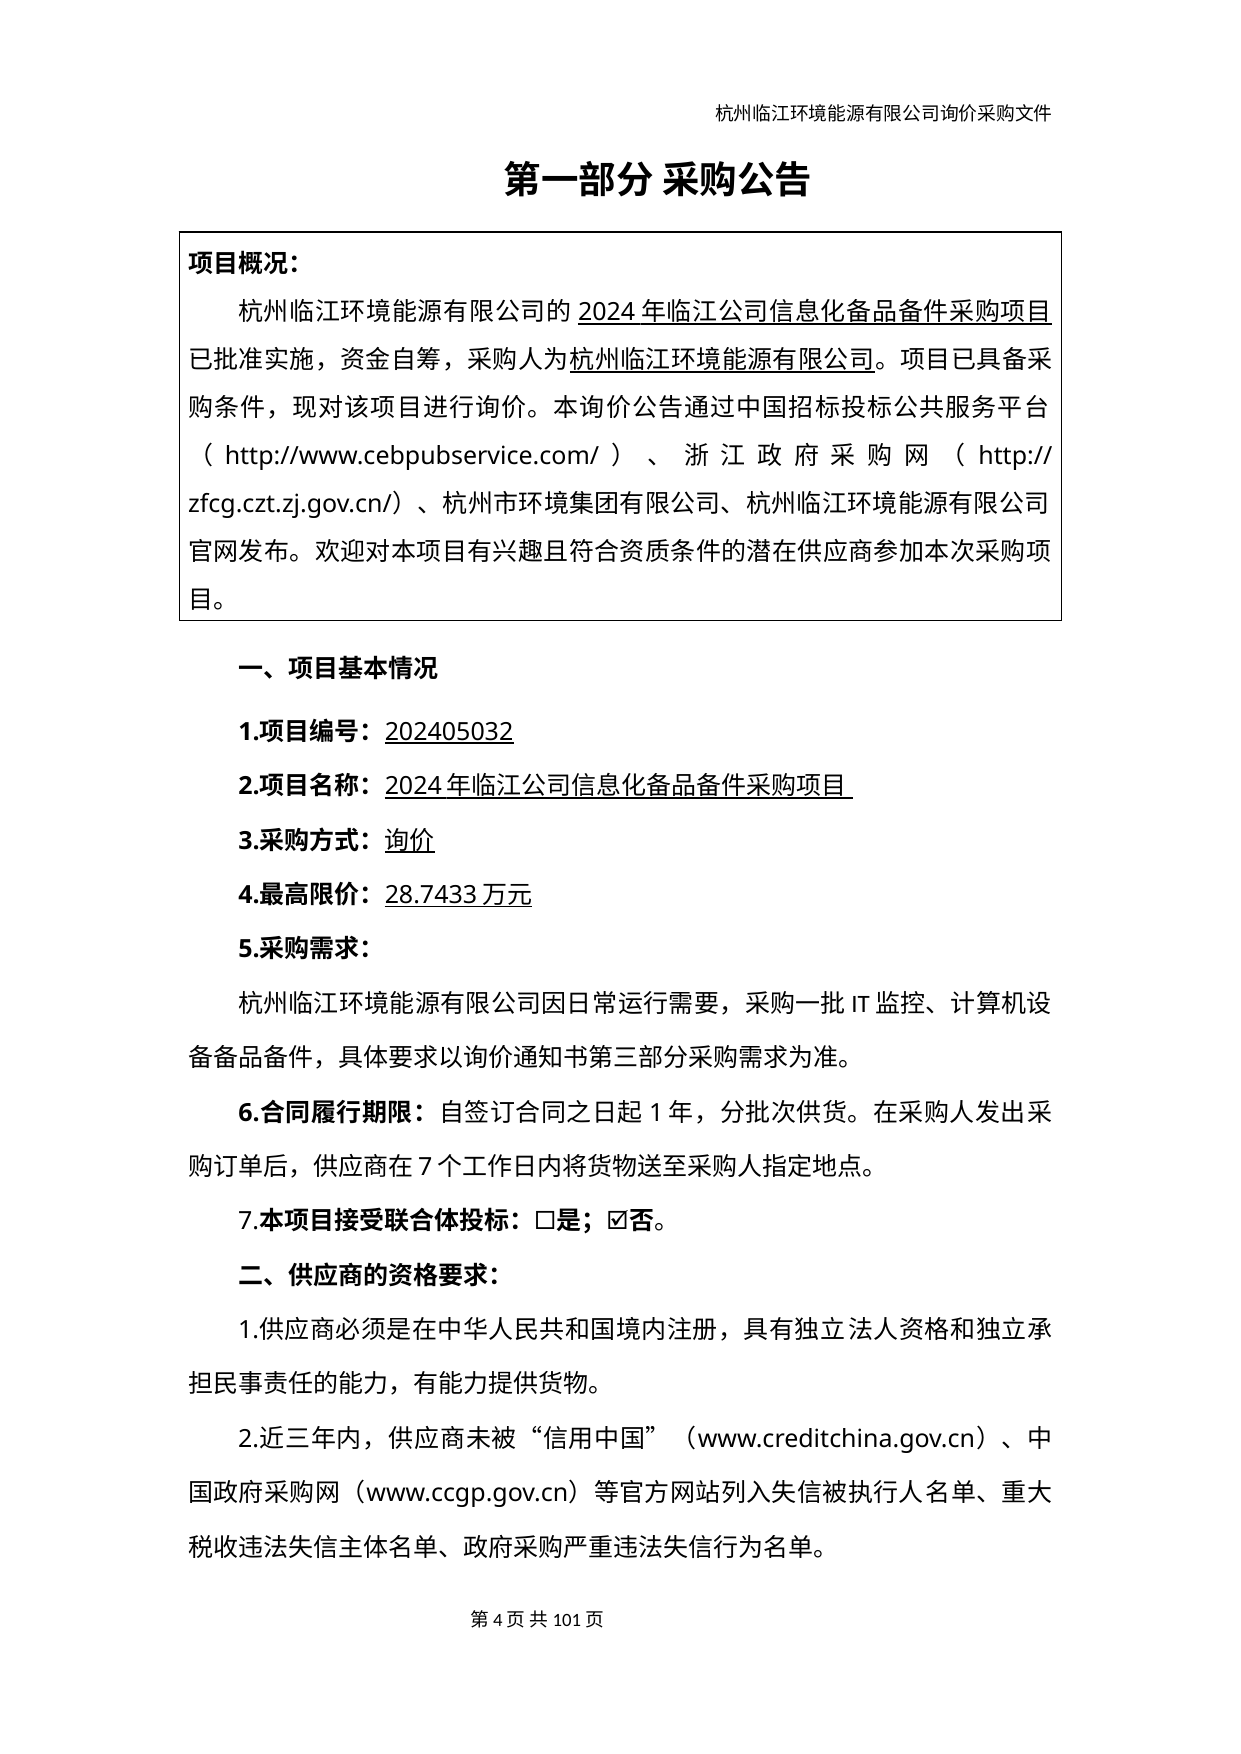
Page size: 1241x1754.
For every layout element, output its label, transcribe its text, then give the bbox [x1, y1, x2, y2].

text 7.本项目接受联合体投标：是；否。 [188, 1201, 1052, 1237]
text 杭州临江环境能源有限公司因日常运行需要，采购一批IT监控、计算机设备备品备件，具体要求以询价通知书第三部分采购需求为准。 [188, 983, 1052, 1074]
text 杭州临江环境能源有限公司的2024年临江公司信息化备品备件采购项目已批准实施，资金自筹，采购人为杭州临江环境能源有限公司。项目已具备采购条件，现对该项目进行询价。本询价公告通过中国招标投标公共服务平台（http://www.cebpubservice.com/）、浙江政府采购网（http://zfcg.czt.zj.gov.cn/）、杭州市环境集团有限公司、杭州临江环境能源有限公司官网发布。欢迎对本项目有兴趣且符合资质条件的潜在供应商参加本次采购项目。 [180, 279, 1061, 620]
text 1.供应商必须是在中华人民共和国境内注册，具有独立法人资格和独立承担民事责任的能力，有能力提供货物。 [188, 1309, 1052, 1400]
text 2.项目名称：2024年临江公司信息化备品备件采购项目 [188, 766, 1052, 802]
text 6.合同履行期限：自签订合同之日起1年，分批次供货。在采购人发出采购订单后，供应商在7个工作日内将货物送至采购人指定地点。 [188, 1092, 1052, 1183]
text 4.最高限价：28.7433万元 [188, 874, 1052, 911]
subtitle 一、项目基本情况 [188, 648, 1052, 684]
text 二、供应商的资格要求： [188, 1255, 1052, 1291]
text 第一部分 采购公告 [188, 150, 1052, 204]
text 1.项目编号：202405032 [188, 711, 1052, 748]
text 2.近三年内，供应商未被“信用中国”（www.creditchina.gov.cn）、中国政府采购网（www.ccgp.gov.cn）等官方网站列入失信被执行人名单、重大税收违法失信主体名单、政府采购严重违法失信行为名单。 [188, 1418, 1052, 1563]
text 3.采购方式：询价 [188, 820, 1052, 856]
text 项目概况： [180, 233, 1061, 279]
text 5.采购需求： [188, 929, 1052, 965]
